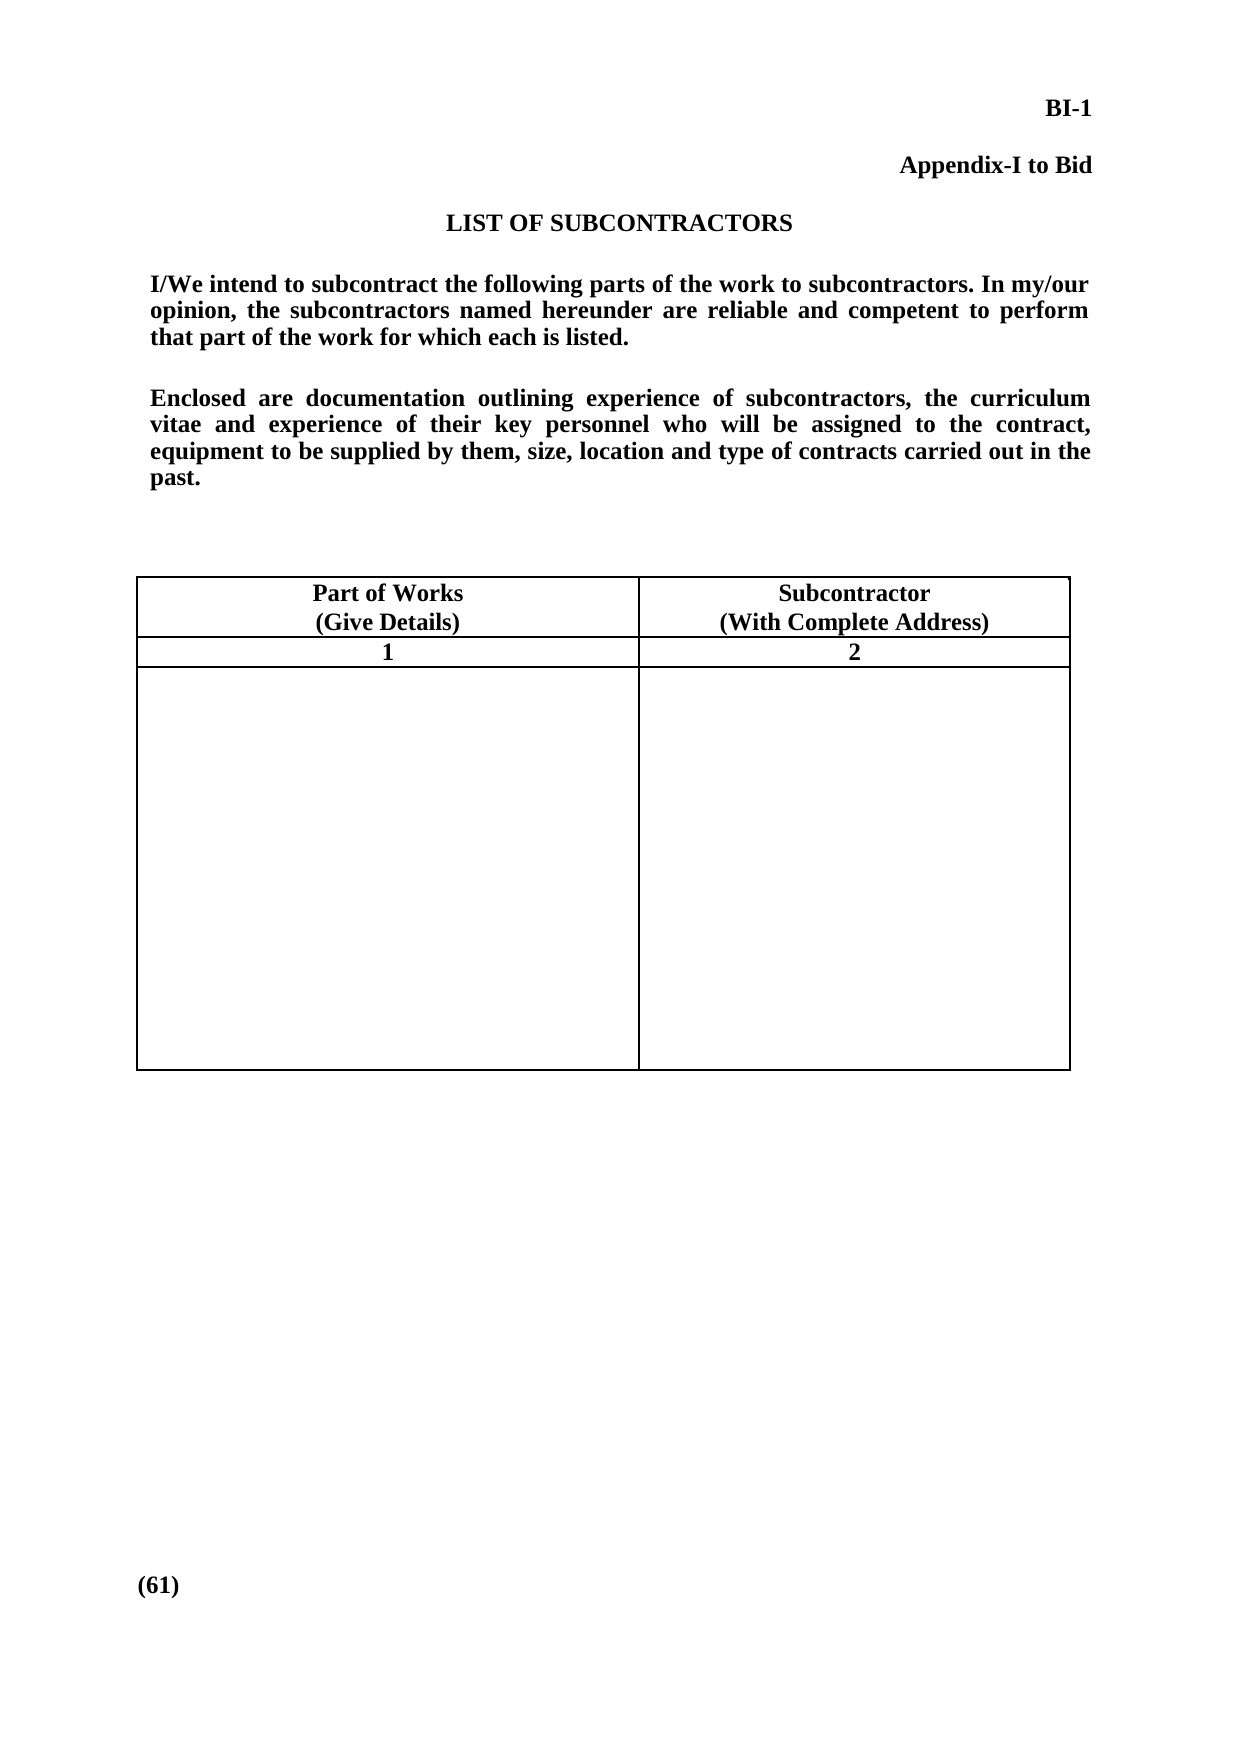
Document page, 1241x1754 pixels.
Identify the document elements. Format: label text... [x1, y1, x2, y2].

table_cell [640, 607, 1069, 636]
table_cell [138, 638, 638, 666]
text LIST OF SUBCONTRACTORS [446, 208, 1092, 237]
text Enclosed are documentation outlining experience of subcontractors, the curriculum vitae and experience of their key personnel who will be assigned to the contract, equipment to be supplied by them, size, location and type of contracts carried out in the past. [150, 385, 1092, 491]
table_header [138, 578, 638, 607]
text (61) [137, 1571, 1092, 1599]
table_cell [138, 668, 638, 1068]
text Appendix-I to Bid [137, 151, 1092, 179]
text I/We intend to subcontract the following parts of the work to subcontractors. In my/our opinion, the subcontractors named hereunder are reliable and competent to perform that part of the work for which each is listed. [150, 271, 1090, 350]
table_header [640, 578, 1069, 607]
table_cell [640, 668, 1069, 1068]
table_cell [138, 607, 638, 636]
text BI-1 [137, 93, 1092, 122]
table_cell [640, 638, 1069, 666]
